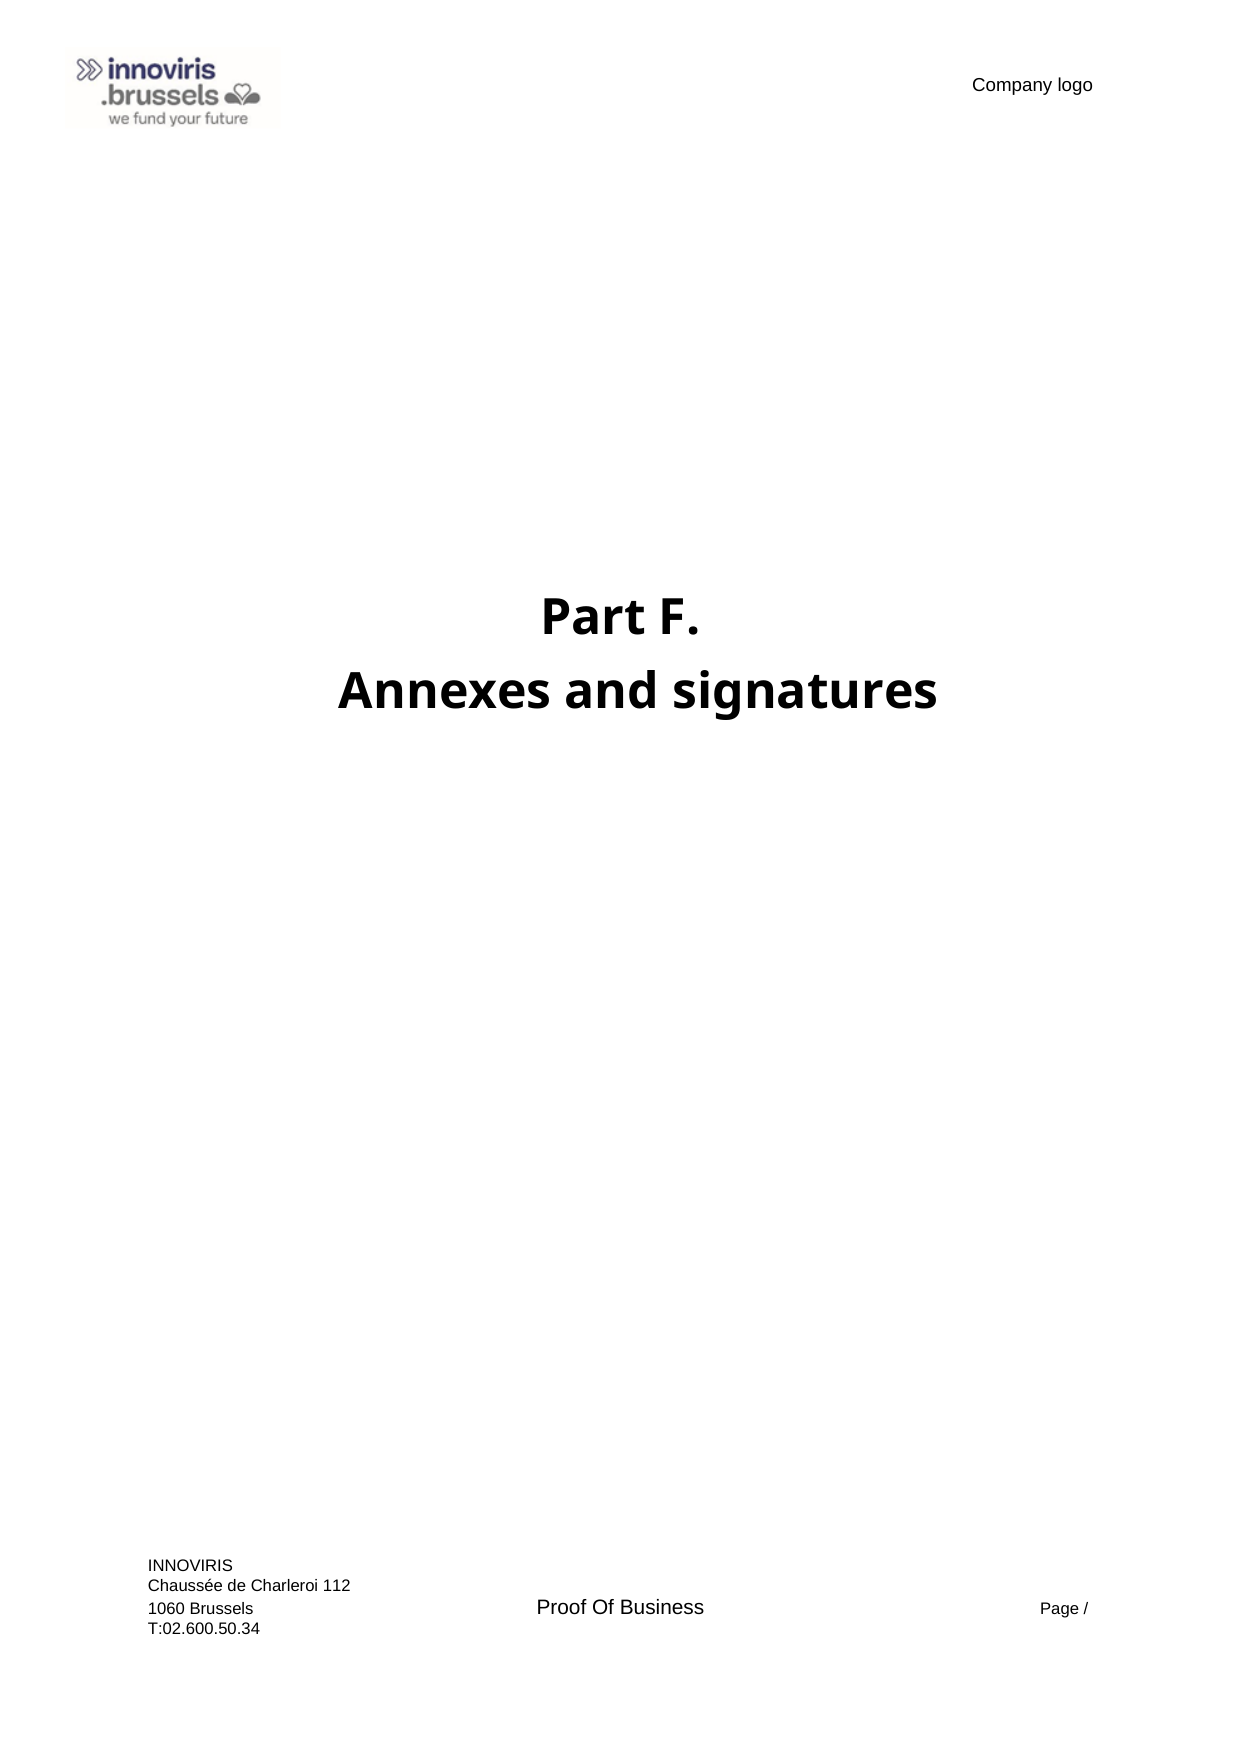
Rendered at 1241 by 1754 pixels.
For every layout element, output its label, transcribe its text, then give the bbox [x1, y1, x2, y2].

subtitle Annexes and signatures [185, 581, 1092, 723]
picture [65, 47, 282, 147]
